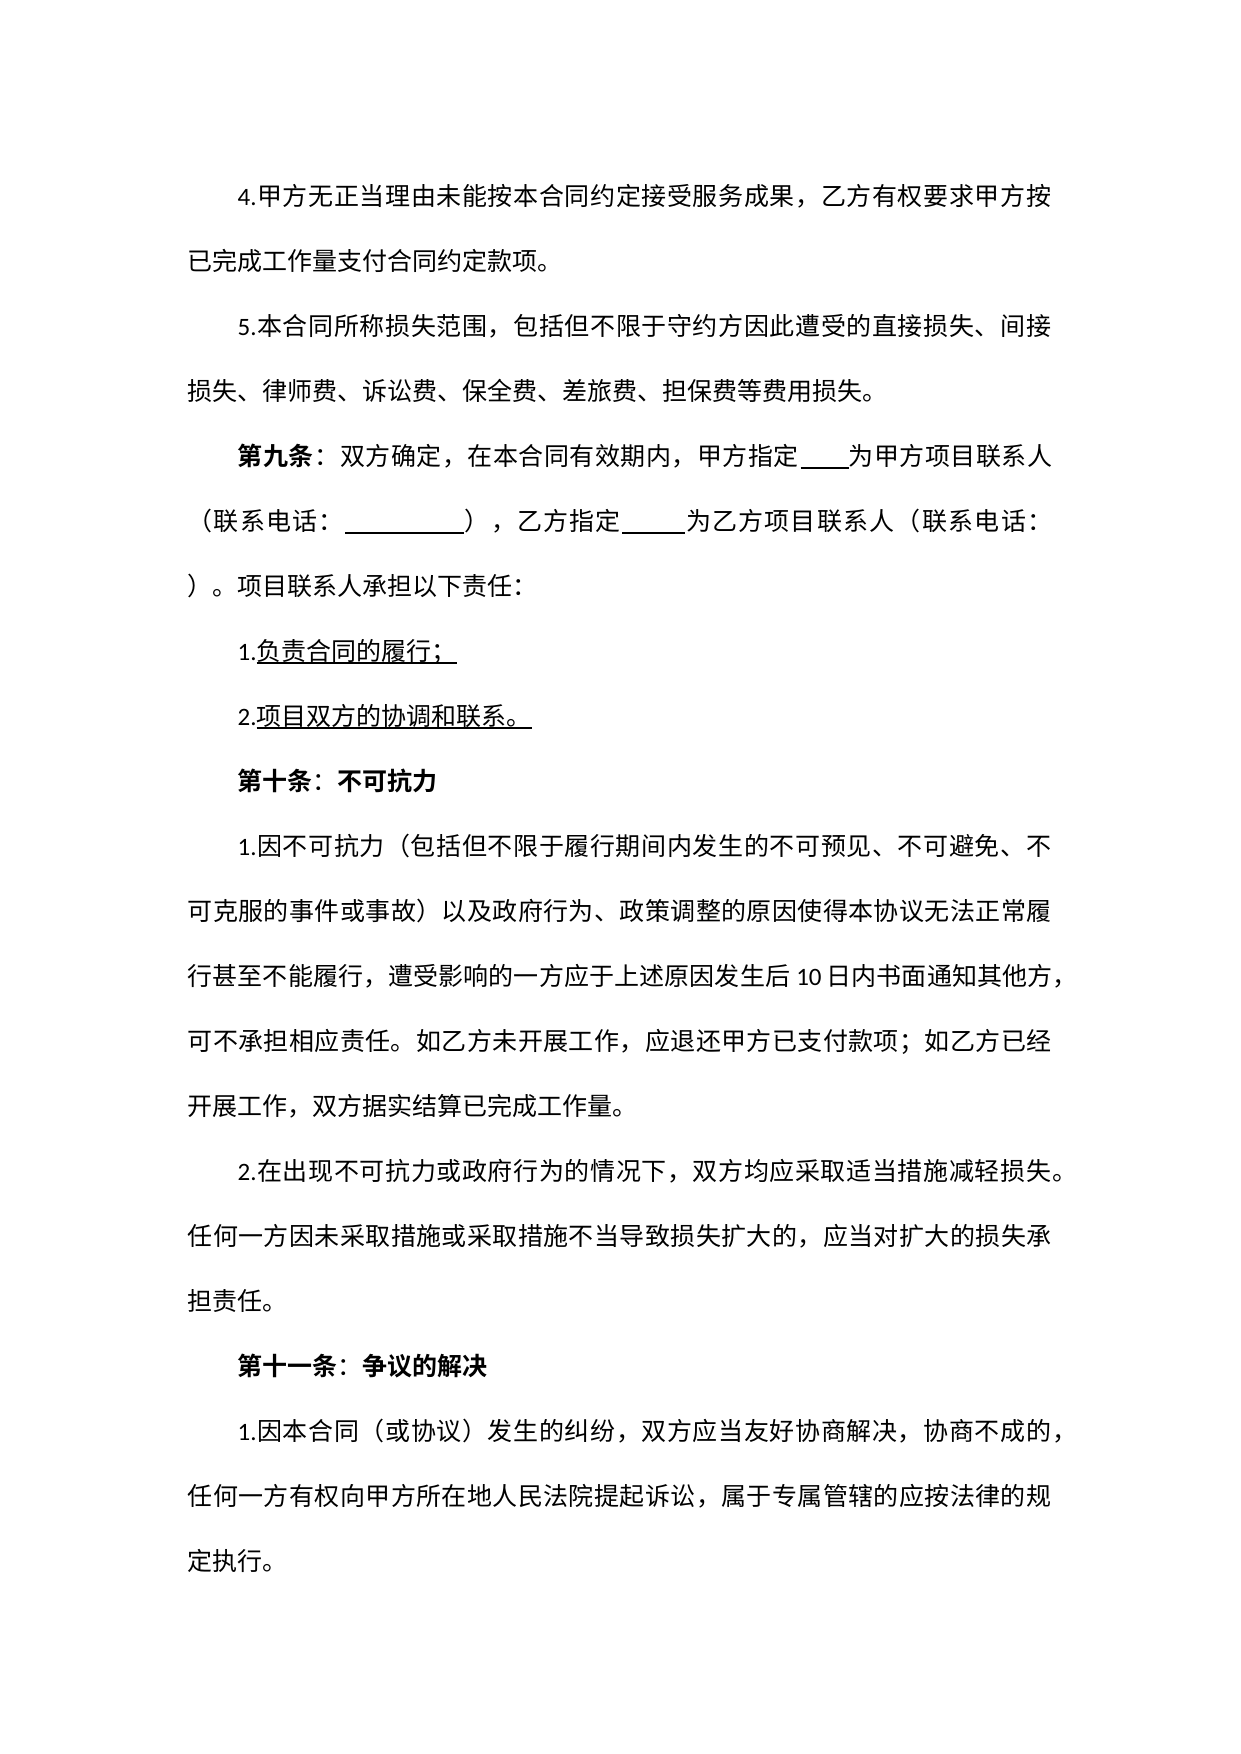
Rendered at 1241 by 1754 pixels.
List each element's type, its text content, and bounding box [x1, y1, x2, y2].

text 1.因本合同（或协议）发生的纠纷，双方应当友好协商解决，协商不成的，任何一方有权向甲方所在地人民法院提起诉讼，属于专属管辖的应按法律的规定执行。 [187, 1397, 1053, 1592]
text 5.本合同所称损失范围，包括但不限于守约方因此遭受的直接损失、间接损失、律师费、诉讼费、保全费、差旅费、担保费等费用损失。 [187, 292, 1053, 422]
text 2.项目双方的协调和联系。 [187, 682, 1053, 747]
text 1.负责合同的履行； [187, 617, 1053, 682]
text 第十一条：争议的解决 [187, 1332, 1053, 1397]
text 2.在出现不可抗力或政府行为的情况下，双方均应采取适当措施减轻损失。任何一方因未采取措施或采取措施不当导致损失扩大的，应当对扩大的损失承担责任。 [187, 1137, 1053, 1332]
text 1.因不可抗力（包括但不限于履行期间内发生的不可预见、不可避免、不可克服的事件或事故）以及政府行为、政策调整的原因使得本协议无法正常履行甚至不能履行，遭受影响的一方应于上述原因发生后10日内书面通知其他方，可不承担相应责任。如乙方未开展工作，应退还甲方已支付款项；如乙方已经开展工作，双方据实结算已完成工作量。 [187, 812, 1053, 1137]
text 4.甲方无正当理由未能按本合同约定接受服务成果，乙方有权要求甲方按已完成工作量支付合同约定款项。 [187, 162, 1053, 292]
text 第九条：双方确定，在本合同有效期内，甲方指定 为甲方项目联系人（联系电话： ），乙方指定 为乙方项目联系人（联系电话： ）。项目联系人承担以下责任： [187, 422, 1053, 617]
text 第十条：不可抗力 [187, 747, 1053, 812]
